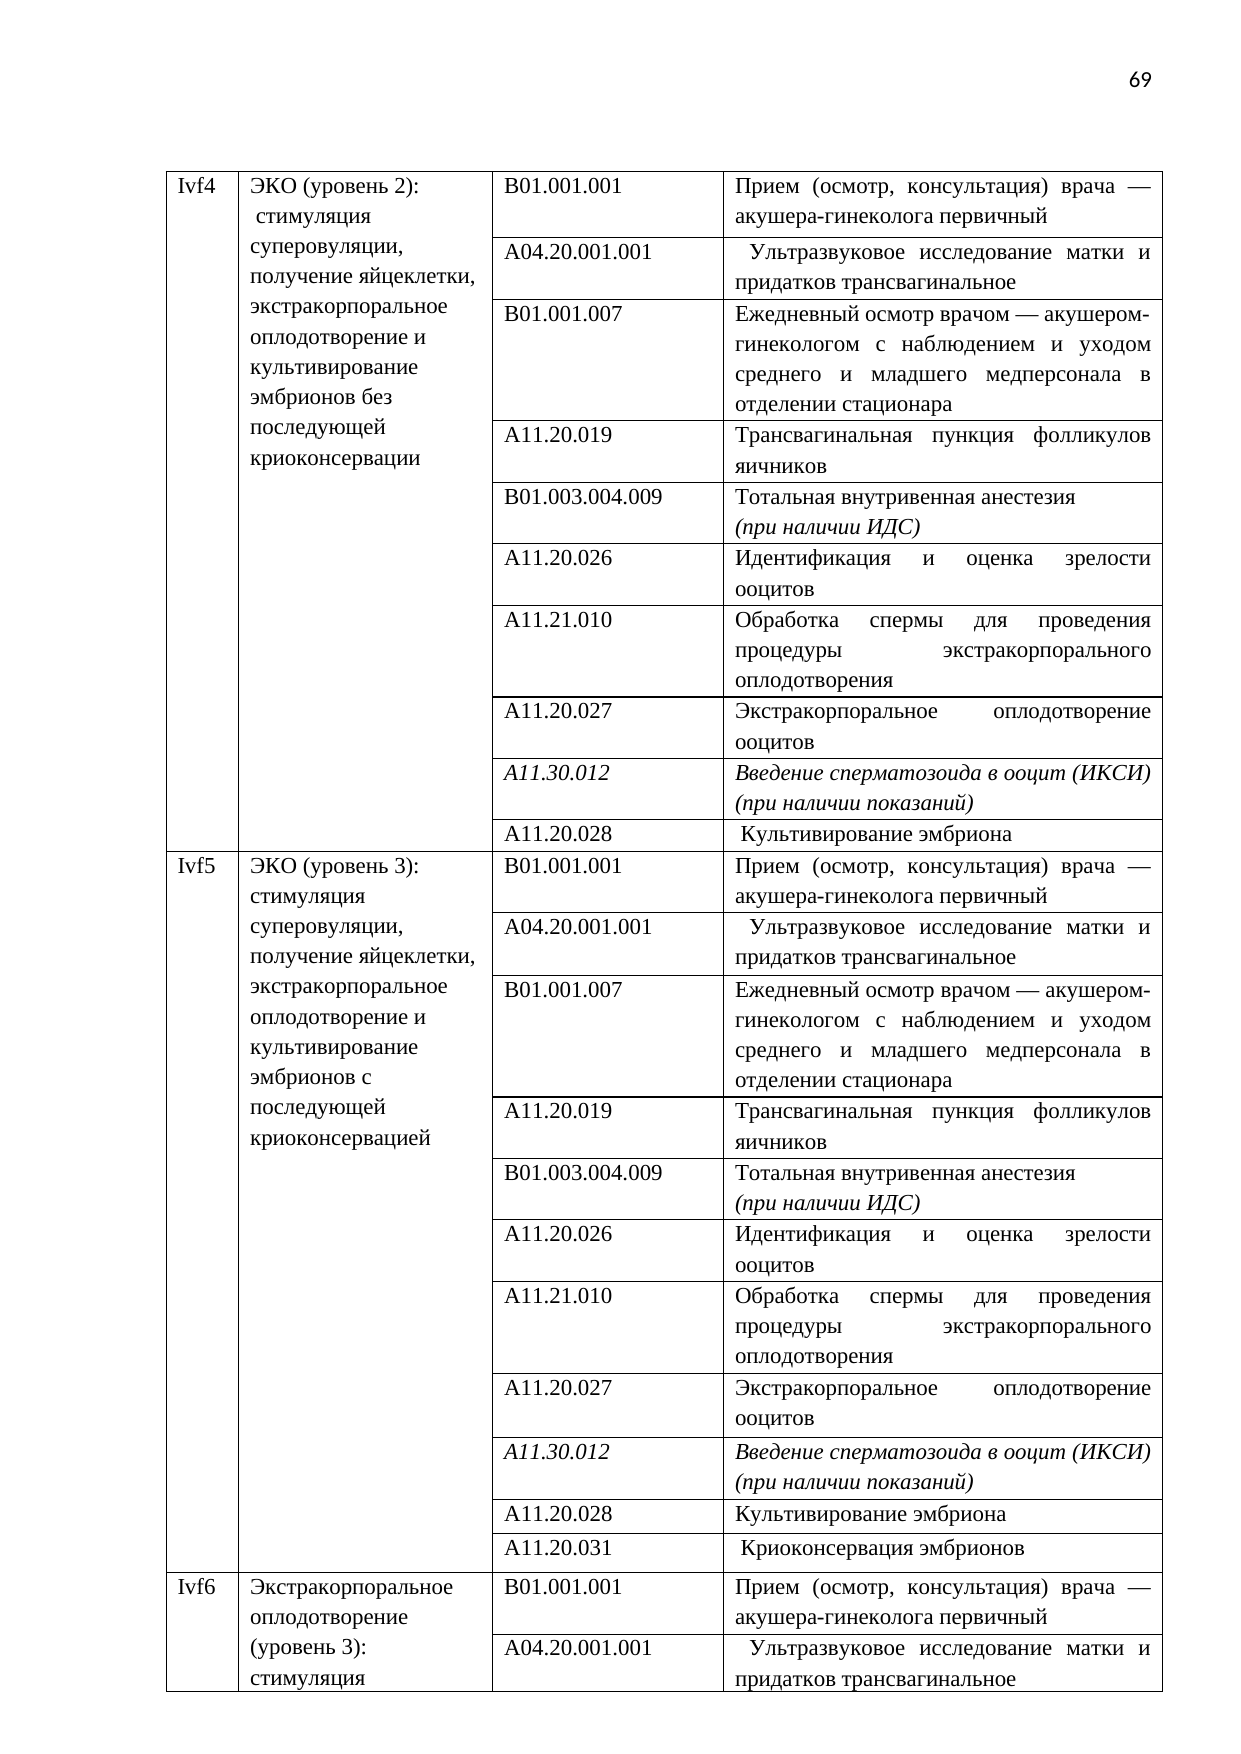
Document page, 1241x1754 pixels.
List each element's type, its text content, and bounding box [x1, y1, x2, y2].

table_cell ЭКО (уровень 2): стимуляция суперовуляции, получение яйцеклетки, экстракорпоральное оплодотворение и культивирование эмбрионов без последующей криоконсервации [239, 172, 492, 851]
table_cell Ivf6 [167, 1573, 238, 1691]
table_cell B01.001.007 [493, 300, 723, 420]
table_cell Экстракорпоральное оплодотворение (уровень 3): стимуляция суперовуляции, получение яйцеклетки, экстракорпоральное оплодотворение и культивирование эмбрионов с последующим переносом эмбрион [239, 1573, 492, 1691]
table_cell Идентификация и оценка зрелости ооцитов [724, 544, 1162, 605]
table_cell A04.20.001.001 [493, 1635, 723, 1691]
table_cell B01.001.001 [493, 172, 723, 237]
table_cell A11.21.010 [493, 1282, 723, 1373]
table_cell A11.20.028 [493, 1500, 723, 1533]
table_cell Обработка спермы для проведения процедуры экстракорпорального оплодотворения [724, 606, 1162, 696]
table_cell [724, 1635, 1162, 1691]
table_cell Ivf5 [167, 852, 238, 1572]
table_cell Трансвагинальная пункция фолликулов яичников [724, 421, 1162, 482]
table_cell B01.003.004.009 [493, 1159, 723, 1219]
table_cell A04.20.001.001 [493, 913, 723, 974]
table_cell Ежедневный осмотр врачом — акушером- гинекологом с наблюдением и уходом среднего и младшего медперсонала в отделении стационара [724, 300, 1162, 420]
table_cell Обработка спермы для проведения процедуры экстракорпорального оплодотворения [724, 1282, 1162, 1373]
table_cell A11.21.010 [493, 606, 723, 696]
table_cell Ультразвуковое исследование матки и придатков трансвагинальное [724, 913, 1162, 974]
table_cell ЭКО (уровень 3): стимуляция суперовуляции, получение яйцеклетки, экстракорпоральное оплодотворение и культивирование эмбрионов с последующей криоконсервацией [239, 852, 492, 1572]
table_cell A11.20.019 [493, 1098, 723, 1158]
table_cell Культивирование эмбриона [724, 820, 1162, 851]
table_cell Трансвагинальная пункция фолликулов яичников [724, 1098, 1162, 1158]
table_cell Введение сперматозоида в ооцит (ИКСИ) (при наличии показаний) [724, 1438, 1162, 1498]
table_cell Ультразвуковое исследование матки и придатков трансвагинальное [724, 238, 1162, 298]
table_cell B01.001.001 [493, 852, 723, 912]
table_cell B01.001.001 [493, 1573, 723, 1633]
table_cell A11.20.026 [493, 544, 723, 605]
table_cell Ежедневный осмотр врачом — акушером-гинекологом с наблюдением и уходом среднего и младшего медперсонала в отделении стационара [724, 976, 1162, 1096]
table_cell A11.20.026 [493, 1220, 723, 1281]
table_cell A11.20.027 [493, 698, 723, 758]
table_cell Введение сперматозоида в ооцит (ИКСИ) (при наличии показаний) [724, 759, 1162, 819]
table_cell Прием (осмотр, консультация) врача — акушера-гинеколога первичный [724, 172, 1162, 237]
table_cell B01.001.007 [493, 976, 723, 1096]
table_cell Тотальная внутривенная анестезия (при наличии ИДС) [724, 483, 1162, 543]
table_cell A11.20.027 [493, 1374, 723, 1437]
table_cell A11.20.031 [493, 1534, 723, 1572]
table_cell Ivf4 [167, 172, 238, 851]
table_cell B01.003.004.009 [493, 483, 723, 543]
table_cell Экстракорпоральное оплодотворение ооцитов [724, 1374, 1162, 1437]
table_cell A04.20.001.001 [493, 238, 723, 298]
table_cell А11.30.012 [493, 759, 723, 819]
table_cell Тотальная внутривенная анестезия (при наличии ИДС) [724, 1159, 1162, 1219]
table_cell Криоконсервация эмбрионов [724, 1534, 1162, 1572]
table_cell A11.20.028 [493, 820, 723, 851]
table_cell А11.30.012 [493, 1438, 723, 1498]
table_cell Идентификация и оценка зрелости ооцитов [724, 1220, 1162, 1281]
table_cell Прием (осмотр, консультация) врача — акушера-гинеколога первичный [724, 852, 1162, 912]
table_cell Экстракорпоральное оплодотворение ооцитов [724, 698, 1162, 758]
table_cell A11.20.019 [493, 421, 723, 482]
table_cell Прием (осмотр, консультация) врача — акушера-гинеколога первичный [724, 1573, 1162, 1633]
table_cell Культивирование эмбриона [724, 1500, 1162, 1533]
